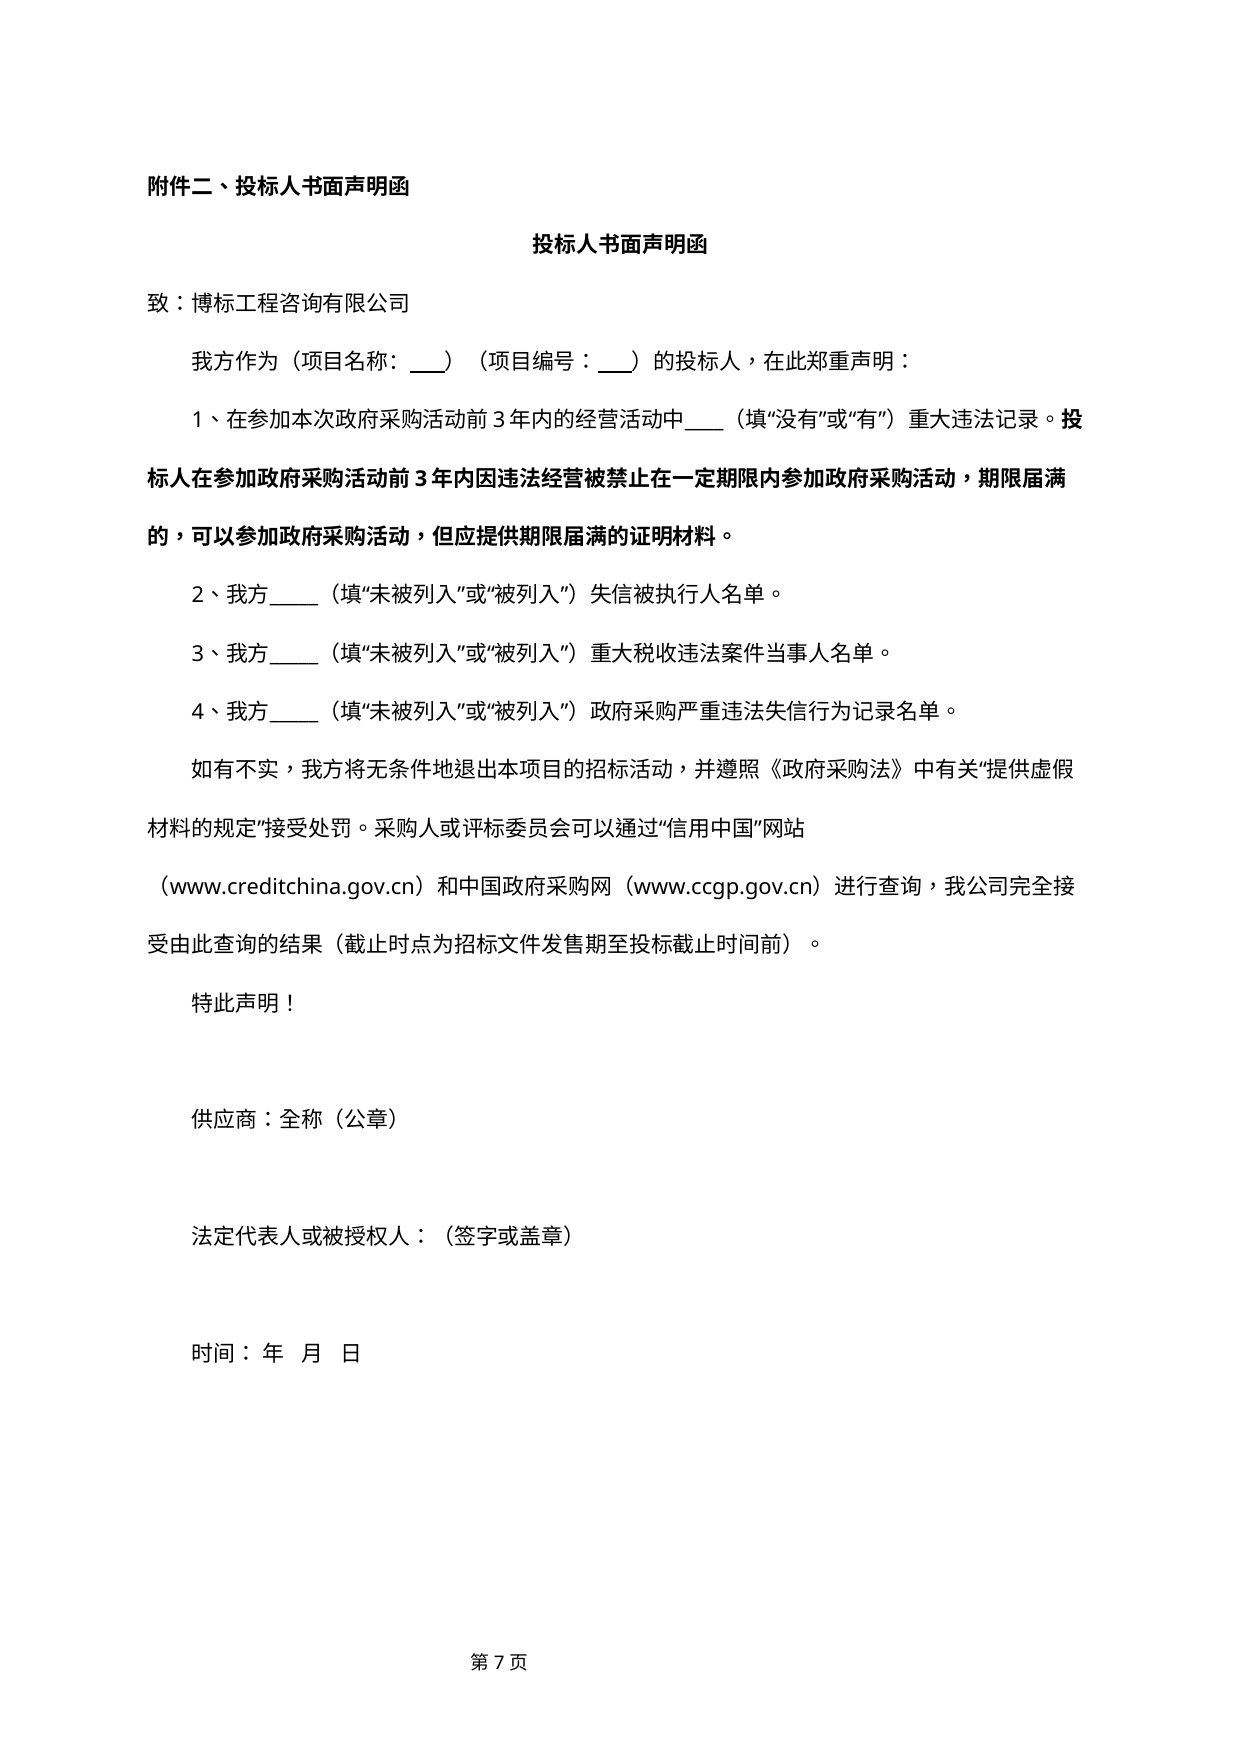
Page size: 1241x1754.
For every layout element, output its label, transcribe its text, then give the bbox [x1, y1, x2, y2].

text 供应商：全称（公章） [148, 1081, 1092, 1139]
text 附件二、投标人书面声明函 [148, 148, 1092, 206]
text 特此声明！ [148, 964, 1092, 1023]
text 法定代表人或被授权人：（签字或盖章） [148, 1198, 1092, 1256]
text 时间： 年 月 日 [148, 1314, 1092, 1373]
text 4、我方_____（填“未被列入”或“被列入”）政府采购严重违法失信行为记录名单。 [148, 673, 1092, 731]
text 致：博标工程咨询有限公司 [148, 264, 1092, 323]
text 我方作为（项目名称： ）（项目编号： ）的投标人，在此郑重声明： [148, 323, 1092, 381]
text 3、我方_____（填“未被列入”或“被列入”）重大税收违法案件当事人名单。 [148, 614, 1092, 673]
text 如有不实，我方将无条件地退出本项目的招标活动，并遵照《政府采购法》中有关“提供虚假材料的规定”接受处罚。采购人或评标委员会可以通过“信用中国”网站（www.creditchina.gov.cn）和中国政府采购网（www.ccgp.gov.cn）进行查询，我公司完全接受由此查询的结果（截止时点为招标文件发售期至投标截止时间前）。 [148, 731, 1092, 964]
text 1、在参加本次政府采购活动前3年内的经营活动中____（填“没有”或“有”）重大违法记录。投标人在参加政府采购活动前3年内因违法经营被禁止在一定期限内参加政府采购活动，期限届满的，可以参加政府采购活动，但应提供期限届满的证明材料。 [148, 381, 1092, 556]
text 2、我方_____（填“未被列入”或“被列入”）失信被执行人名单。 [148, 556, 1092, 614]
text 投标人书面声明函 [148, 206, 1092, 264]
